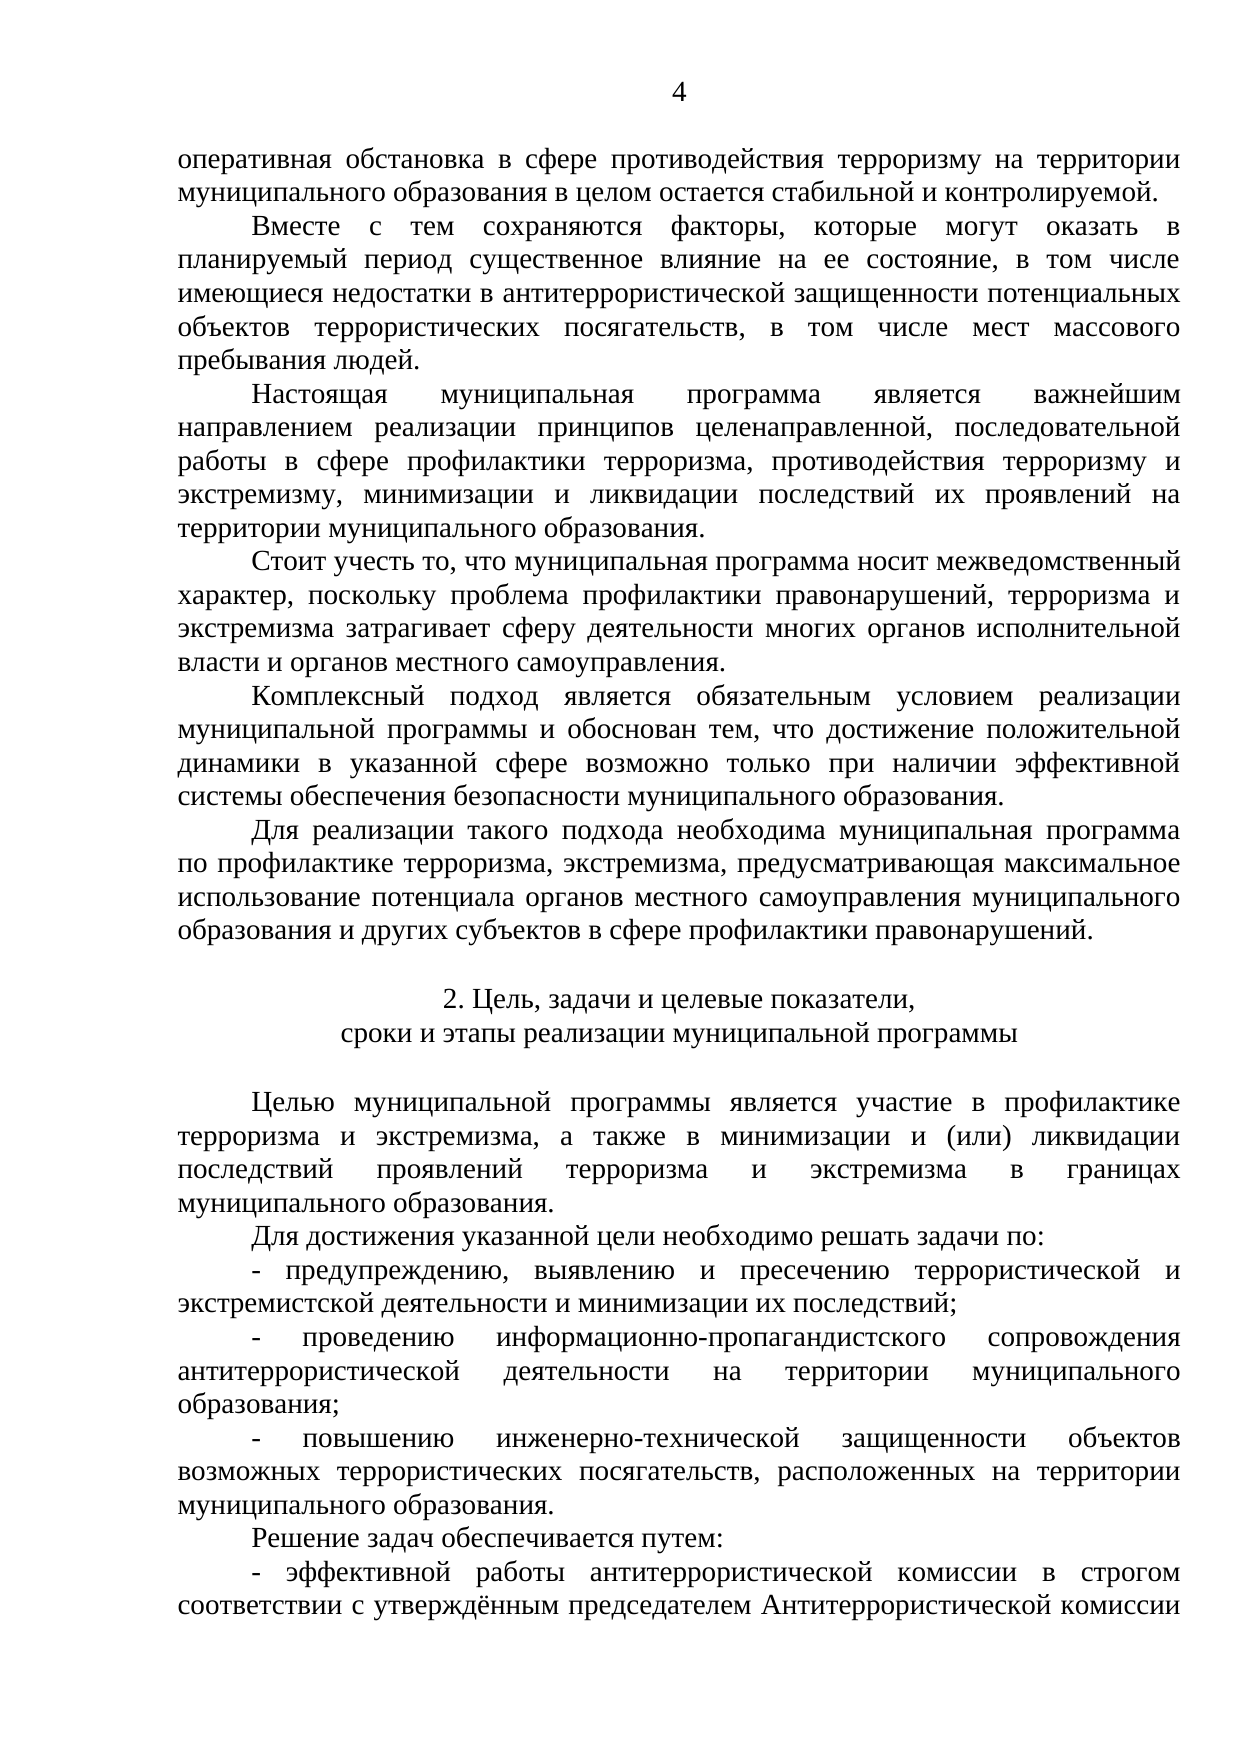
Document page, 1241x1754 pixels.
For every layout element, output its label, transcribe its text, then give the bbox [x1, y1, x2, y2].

text сроки и этапы реализации муниципальной программы [177, 1015, 1181, 1049]
text Комплексный подход является обязательным условием реализации муниципальной программы и обоснован тем, что достижение положительной динамики в указанной сфере возможно только при наличии эффективной системы обеспечения безопасности муниципального образования. [177, 678, 1181, 812]
text Целью муниципальной программы является участие в профилактике терроризма и экстремизма, а также в минимизации и (или) ликвидации последствий проявлений терроризма и экстремизма в границах муниципального образования. [177, 1084, 1181, 1218]
text Для достижения указанной цели необходимо решать задачи по: [177, 1218, 1181, 1252]
text Для реализации такого подхода необходима муниципальная программа по профилактике терроризма, экстремизма, предусматривающая максимальное использование потенциала органов местного самоуправления муниципального образования и других субъектов в сфере профилактики правонарушений. [177, 812, 1181, 946]
text - повышению инженерно-технической защищенности объектов возможных террористических посягательств, расположенных на территории муниципального образования. [177, 1420, 1181, 1520]
text - предупреждению, выявлению и пресечению террористической и экстремистской деятельности и минимизации их последствий; [177, 1252, 1181, 1319]
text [177, 141, 1181, 208]
text - проведению информационно-пропагандистского сопровождения антитеррористической деятельности на территории муниципального образования; [177, 1319, 1181, 1420]
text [177, 1554, 1181, 1621]
text Стоит учесть то, что муниципальная программа носит межведомственный характер, поскольку проблема профилактики правонарушений, терроризма и экстремизма затрагивает сферу деятельности многих органов исполнительной власти и органов местного самоуправления. [177, 543, 1181, 678]
text Вместе с тем сохраняются факторы, которые могут оказать в планируемый период существенное влияние на ее состояние, в том числе имеющиеся недостатки в антитеррористической защищенности потенциальных объектов террористических посягательств, в том числе мест массового пребывания людей. [177, 208, 1181, 376]
text Решение задач обеспечивается путем: [177, 1520, 1181, 1554]
text Настоящая муниципальная программа является важнейшим направлением реализации принципов целенаправленной, последовательной работы в сфере профилактики терроризма, противодействия терроризму и экстремизму, минимизации и ликвидации последствий их проявлений на территории муниципального образования. [177, 376, 1181, 543]
text 2. Цель, задачи и целевые показатели, [177, 982, 1181, 1015]
